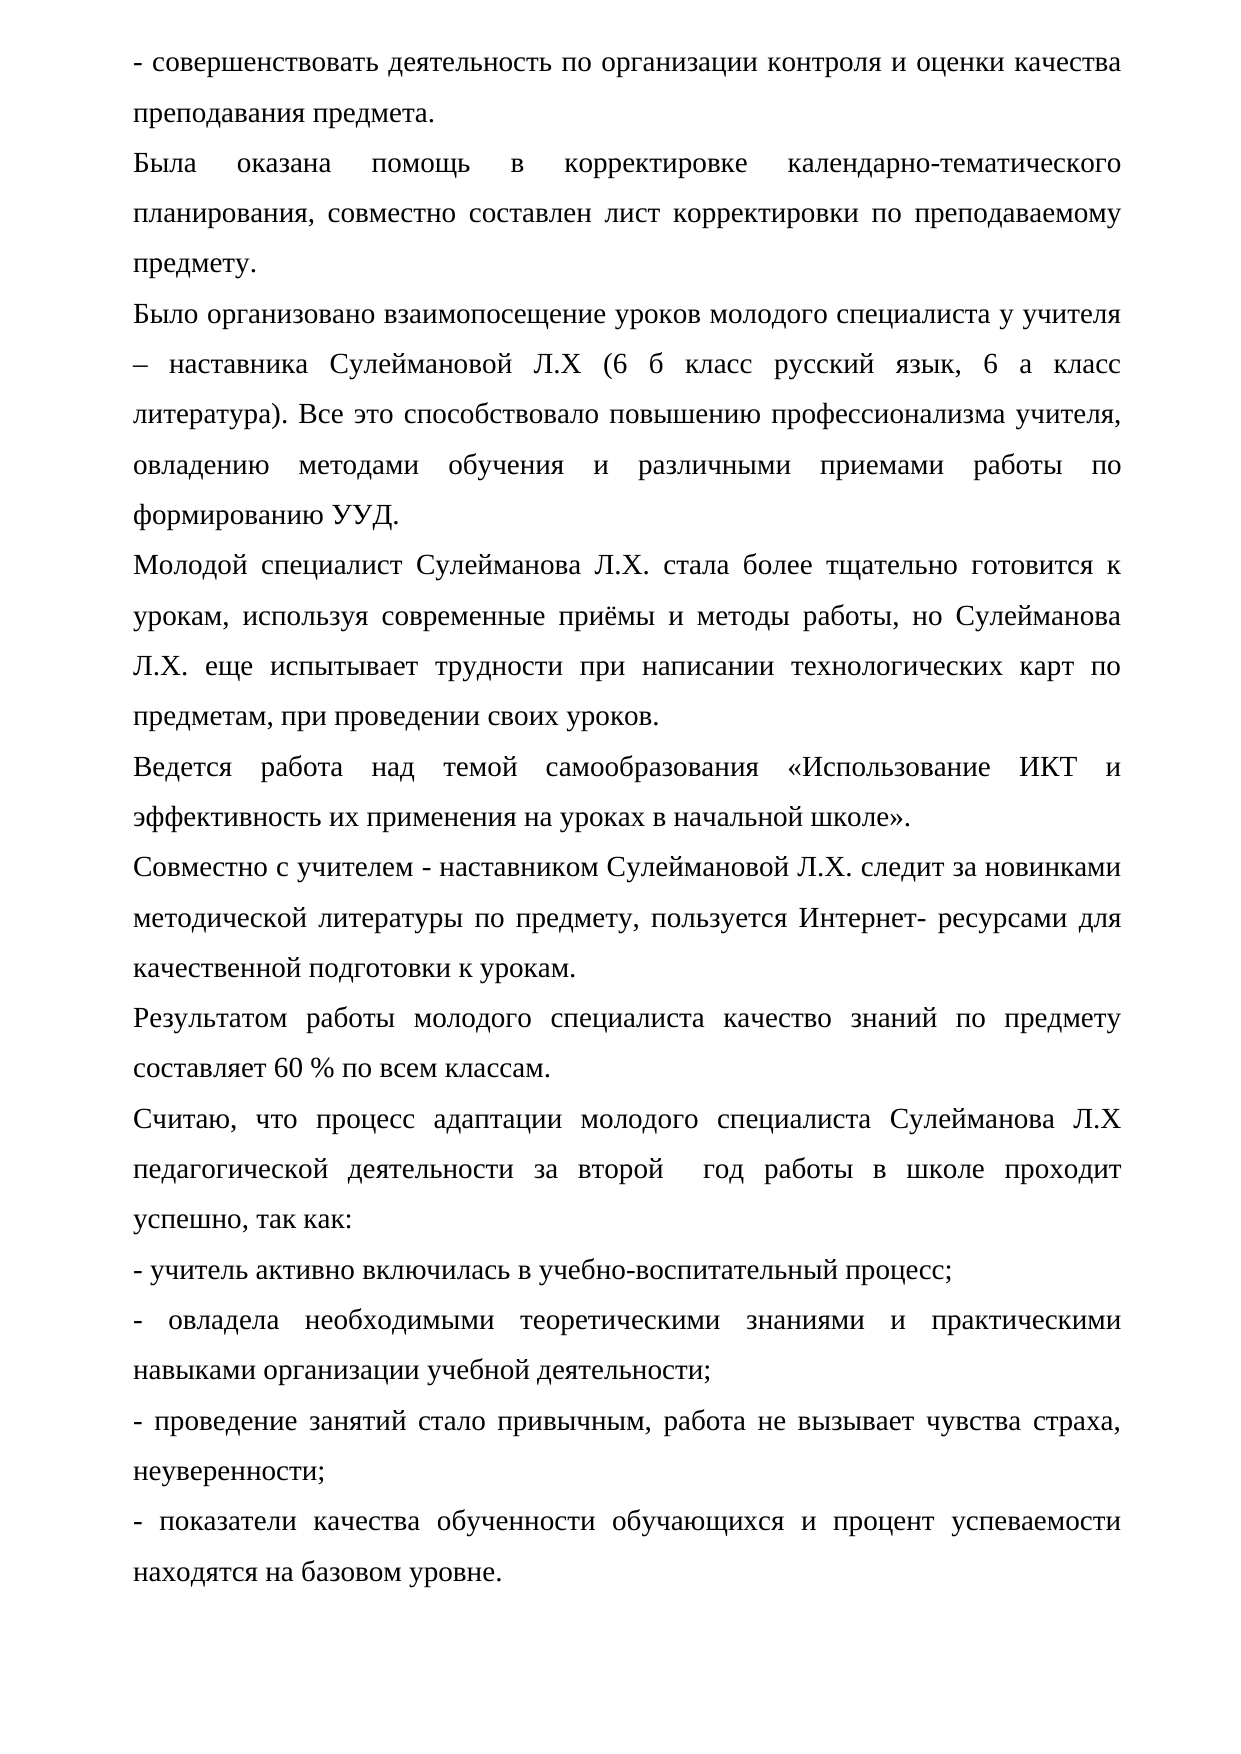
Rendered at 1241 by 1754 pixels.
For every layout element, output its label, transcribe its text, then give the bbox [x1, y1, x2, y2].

text Ведется работа над темой самообразования «Использование ИКТ и эффективность их применения на уроках в начальной школе». [133, 749, 1122, 833]
text - проведение занятий стало привычным, работа не вызывает чувства страха, неуверенности; [133, 1403, 1122, 1487]
text - совершенствовать деятельность по организации контроля и оценки качества преподавания предмета. [133, 44, 1122, 128]
text - показатели качества обученности обучающихся и процент успеваемости находятся на базовом уровне. [133, 1503, 1122, 1587]
text Молодой специалист Сулейманова Л.Х. стала более тщательно готовится к урокам, используя современные приёмы и методы работы, но Сулейманова Л.Х. еще испытывает трудности при написании технологических карт по предметам, при проведении своих уроков. [133, 547, 1122, 732]
text Было организовано взаимопосещение уроков молодого специалиста у учителя – наставника Сулеймановой Л.Х (6 б класс русский язык, 6 а класс литература). Все это способствовало повышению профессионализма учителя, овладению методами обучения и различными приемами работы по формированию УУД. [133, 296, 1122, 531]
text - овладела необходимыми теоретическими знаниями и практическими навыками организации учебной деятельности; [133, 1302, 1122, 1386]
text Считаю, что процесс адаптации молодого специалиста Сулейманова Л.Х педагогической деятельности за второй год работы в школе проходит успешно, так как: [133, 1101, 1122, 1235]
text - учитель активно включилась в учебно-воспитательный процесс; [133, 1252, 1122, 1285]
text Результатом работы молодого специалиста качество знаний по предмету составляет 60 % по всем классам. [133, 1000, 1122, 1084]
text Была оказана помощь в корректировке календарно-тематического планирования, совместно составлен лист корректировки по преподаваемому предмету. [133, 145, 1122, 279]
text Совместно с учителем - наставником Сулеймановой Л.Х. следит за новинками методической литературы по предмету, пользуется Интернет- ресурсами для качественной подготовки к урокам. [133, 849, 1122, 983]
